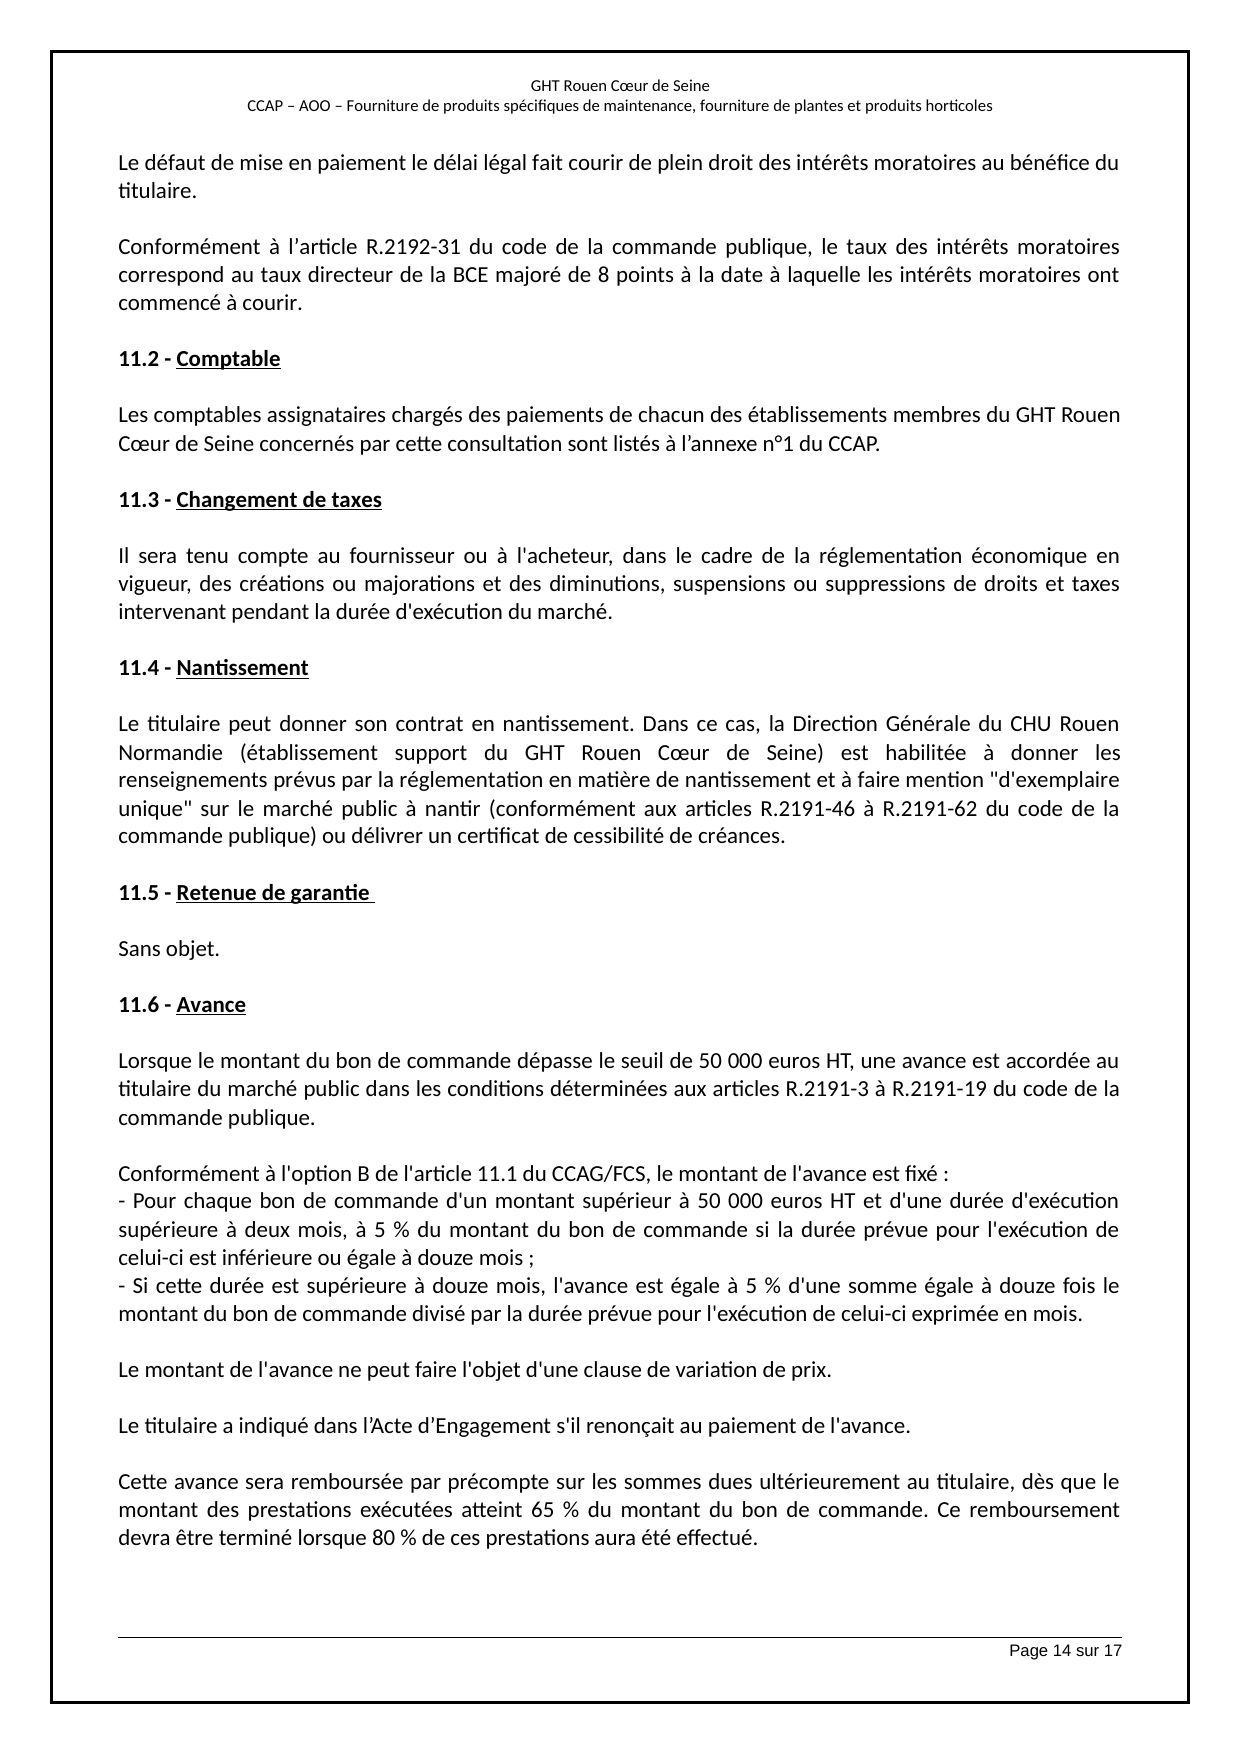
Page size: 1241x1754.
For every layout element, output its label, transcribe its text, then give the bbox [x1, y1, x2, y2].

subtitle Changement de taxes [118, 485, 1122, 513]
text - Pour chaque bon de commande d'un montant supérieur à 50 000 euros HT et d'une durée d'exécution supérieure à deux mois, à 5 % du montant du bon de commande si la durée prévue pour l'exécution de celui-ci est inférieure ou égale à douze mois ; [118, 1187, 1122, 1271]
text Cette avance sera remboursée par précompte sur les sommes dues ultérieurement au titulaire, dès que le montant des prestations exécutées atteint 65 % du montant du bon de commande. Ce remboursement devra être terminé lorsque 80 % de ces prestations aura été effectué. [118, 1467, 1122, 1551]
text Conformément à l’article R.2192-31 du code de la commande publique, le taux des intérêts moratoires correspond au taux directeur de la BCE majoré de 8 points à la date à laquelle les intérêts moratoires ont commencé à courir. [118, 232, 1122, 316]
subtitle Retenue de garantie [118, 878, 1122, 906]
text Conformément à l'option B de l'article 11.1 du CCAG/FCS, le montant de l'avance est fixé : [118, 1159, 1122, 1187]
text Il sera tenu compte au fournisseur ou à l'acheteur, dans le cadre de la réglementation économique en vigueur, des créations ou majorations et des diminutions, suspensions ou suppressions de droits et taxes intervenant pendant la durée d'exécution du marché. [118, 541, 1122, 626]
text Lorsque le montant du bon de commande dépasse le seuil de 50 000 euros HT, une avance est accordée au titulaire du marché public dans les conditions déterminées aux articles R.2191-3 à R.2191-19 du code de la commande publique. [118, 1047, 1122, 1131]
text Le titulaire a indiqué dans l’Acte d’Engagement s'il renonçait au paiement de l'avance. [118, 1411, 1122, 1439]
text Le montant de l'avance ne peut faire l'objet d'une clause de variation de prix. [118, 1355, 1122, 1383]
text - Si cette durée est supérieure à douze mois, l'avance est égale à 5 % d'une somme égale à douze fois le montant du bon de commande divisé par la durée prévue pour l'exécution de celui-ci exprimée en mois. [118, 1271, 1122, 1327]
text Sans objet. [118, 934, 1122, 962]
subtitle Nantissement [118, 653, 1122, 682]
text Le défaut de mise en paiement le délai légal fait courir de plein droit des intérêts moratoires au bénéfice du titulaire. [118, 148, 1122, 204]
text Les comptables assignataires chargés des paiements de chacun des établissements membres du GHT Rouen Cœur de Seine concernés par cette consultation sont listés à l’annexe n°1 du CCAP. [118, 401, 1122, 457]
subtitle Comptable [118, 344, 1122, 372]
text Le titulaire peut donner son contrat en nantissement. Dans ce cas, la Direction Générale du CHU Rouen Normandie (établissement support du GHT Rouen Cœur de Seine) est habilitée à donner les renseignements prévus par la réglementation en matière de nantissement et à faire mention "d'exemplaire unique" sur le marché public à nantir (conformément aux articles R.2191-46 à R.2191-62 du code de la commande publique) ou délivrer un certificat de cessibilité de créances. [118, 709, 1122, 850]
subtitle Avance [118, 990, 1122, 1018]
